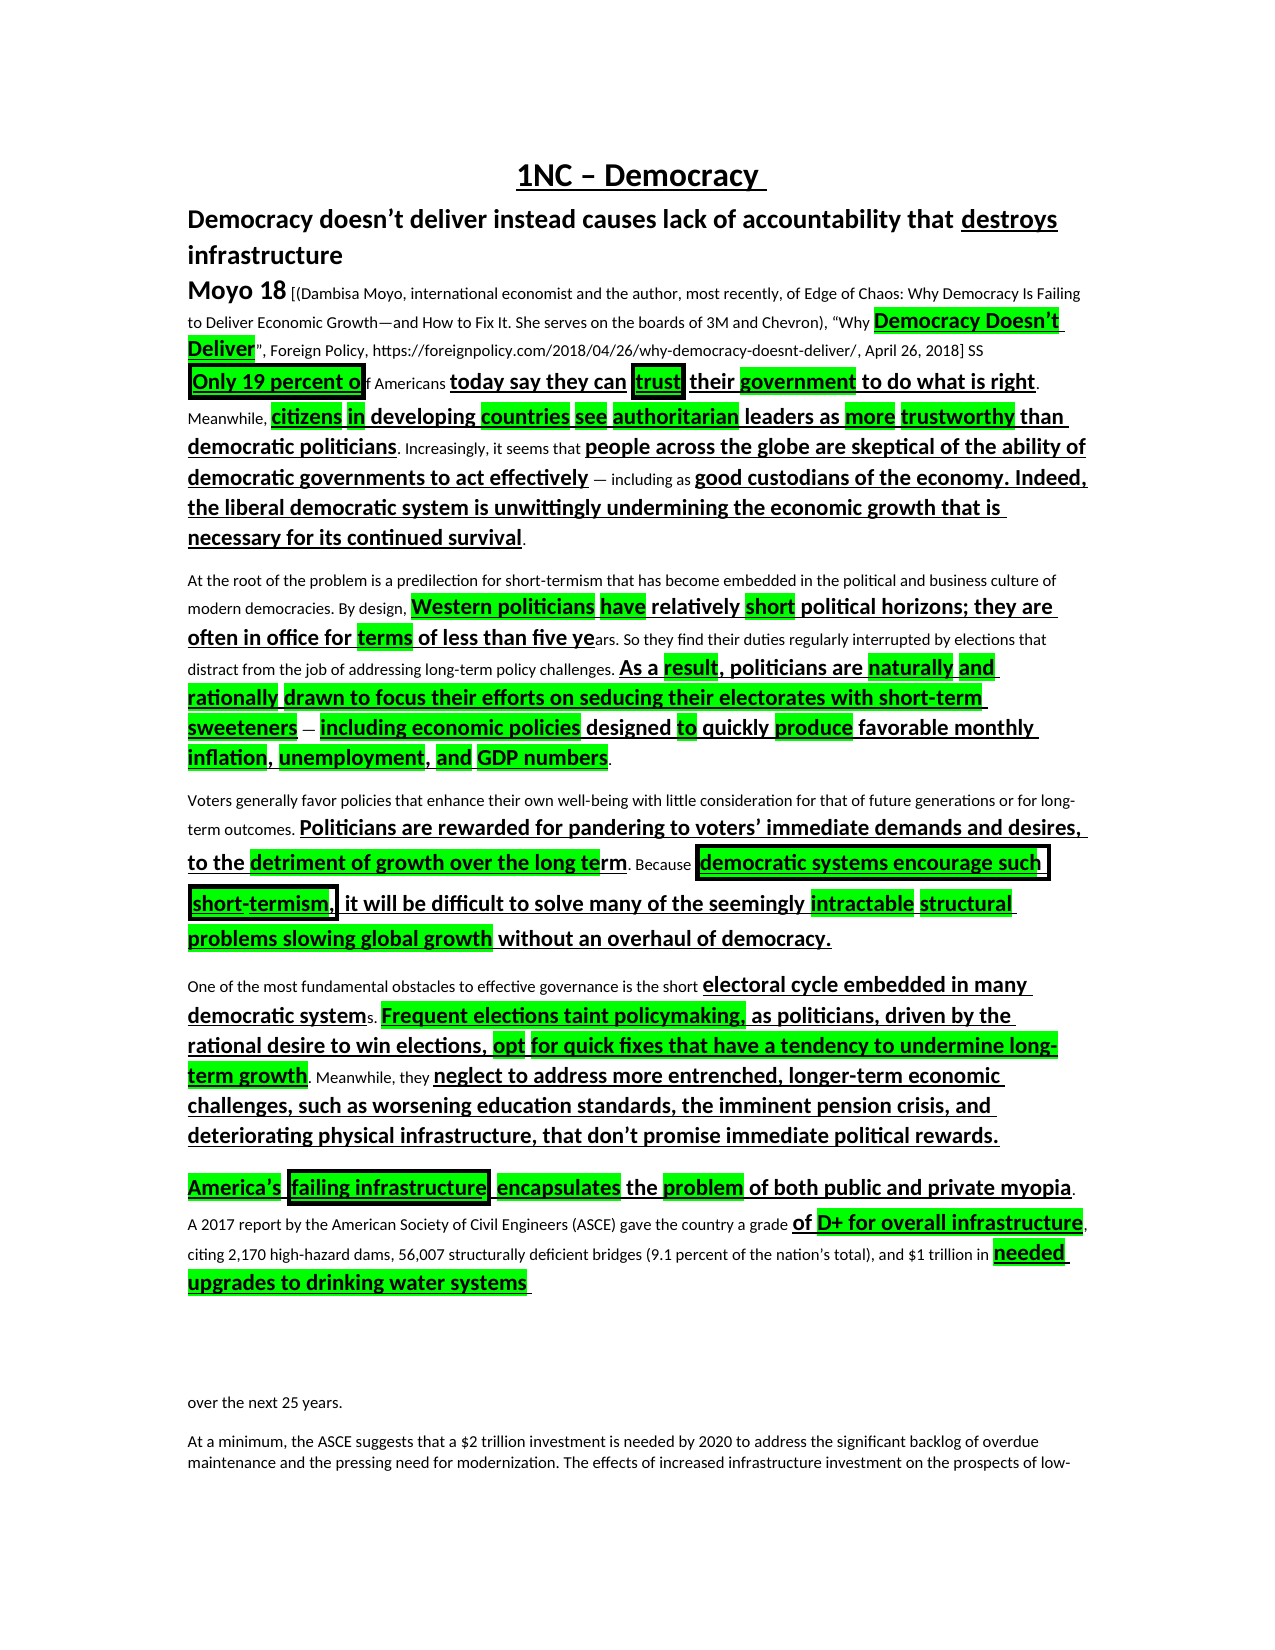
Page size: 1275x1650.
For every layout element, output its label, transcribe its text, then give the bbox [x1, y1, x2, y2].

text over the next 25 years. [187, 1392, 1087, 1413]
text Moyo 18 [(Dambisa Moyo, international economist and the author, most recently, of Edge of Chaos: Why Democracy Is Failing to Deliver Economic Growth—and How to Fix It. She serves on the boards of 3M and Chevron), “Why Democracy Doesn’t Deliver”, Foreign Policy, https://foreignpolicy.com/2018/04/26/why-democracy-doesnt-deliver/, April 26, 2018] SS [187, 273, 1087, 363]
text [187, 1431, 1087, 1473]
text Voters generally favor policies that enhance their own well-​being with little consideration for that of future generations or for long-​term outcomes. Politicians are rewarded for pandering to voters’ immediate demands and desires, to the detriment of growth over the long term. Because democratic systems encourage such short-​termism, it will be difficult to solve many of the seemingly intractable structural problems slowing global growth without an overhaul of democracy. [187, 790, 1087, 952]
subtitle Democracy doesn’t deliver instead causes lack of accountability that destroys infrastructure [187, 202, 1087, 271]
subtitle 1NC – Democracy [187, 154, 1087, 195]
text One of the most fundamental obstacles to effective governance is the short electoral cycle embedded in many democratic systems. Frequent elections taint policymaking, as politicians, driven by the rational desire to win elections, opt for quick fixes that have a tendency to undermine long-term growth. Meanwhile, they neglect to address more entrenched, longer-​term economic challenges, such as worsening education standards, the imminent pension crisis, and deteriorating physical infrastructure, that don’t promise immediate political rewards. [187, 971, 1087, 1149]
text America’s failing infrastructure encapsulates the problem of both public and private myopia. A 2017 report by the American Society of Civil Engineers (ASCE) gave the country a grade of D+ for overall infrastructure, citing 2,170 high-​hazard dams, 56,007 structurally deficient bridges (9.1 percent of the nation’s total), and $1 trillion in needed upgrades to drinking water systems [187, 1168, 1087, 1296]
text At the root of the problem is a predilection for short-​termism that has become embedded in the political and business culture of modern democracies. By design, Western politicians have relatively short political horizons; they are often in office for terms of less than five years. So they find their duties regularly interrupted by elections that distract from the job of addressing long-​term policy challenges. As a result, politicians are naturally and rationally drawn to focus their efforts on seducing their electorates with short-​term sweeteners — including economic policies designed to quickly produce favorable monthly inflation, unemployment, and GDP numbers. [187, 570, 1087, 771]
text Only 19 percent of Americans today say they can trust their government to do what is right. Meanwhile, citizens in developing countries see authoritarian leaders as more trustworthy than democratic politicians. Increasingly, it seems that people across the globe are skeptical of the ability of democratic governments to act effectively — including as good custodians of the economy. Indeed, the liberal democratic system is unwittingly undermining the economic growth that is necessary for its continued survival. [187, 363, 1087, 551]
